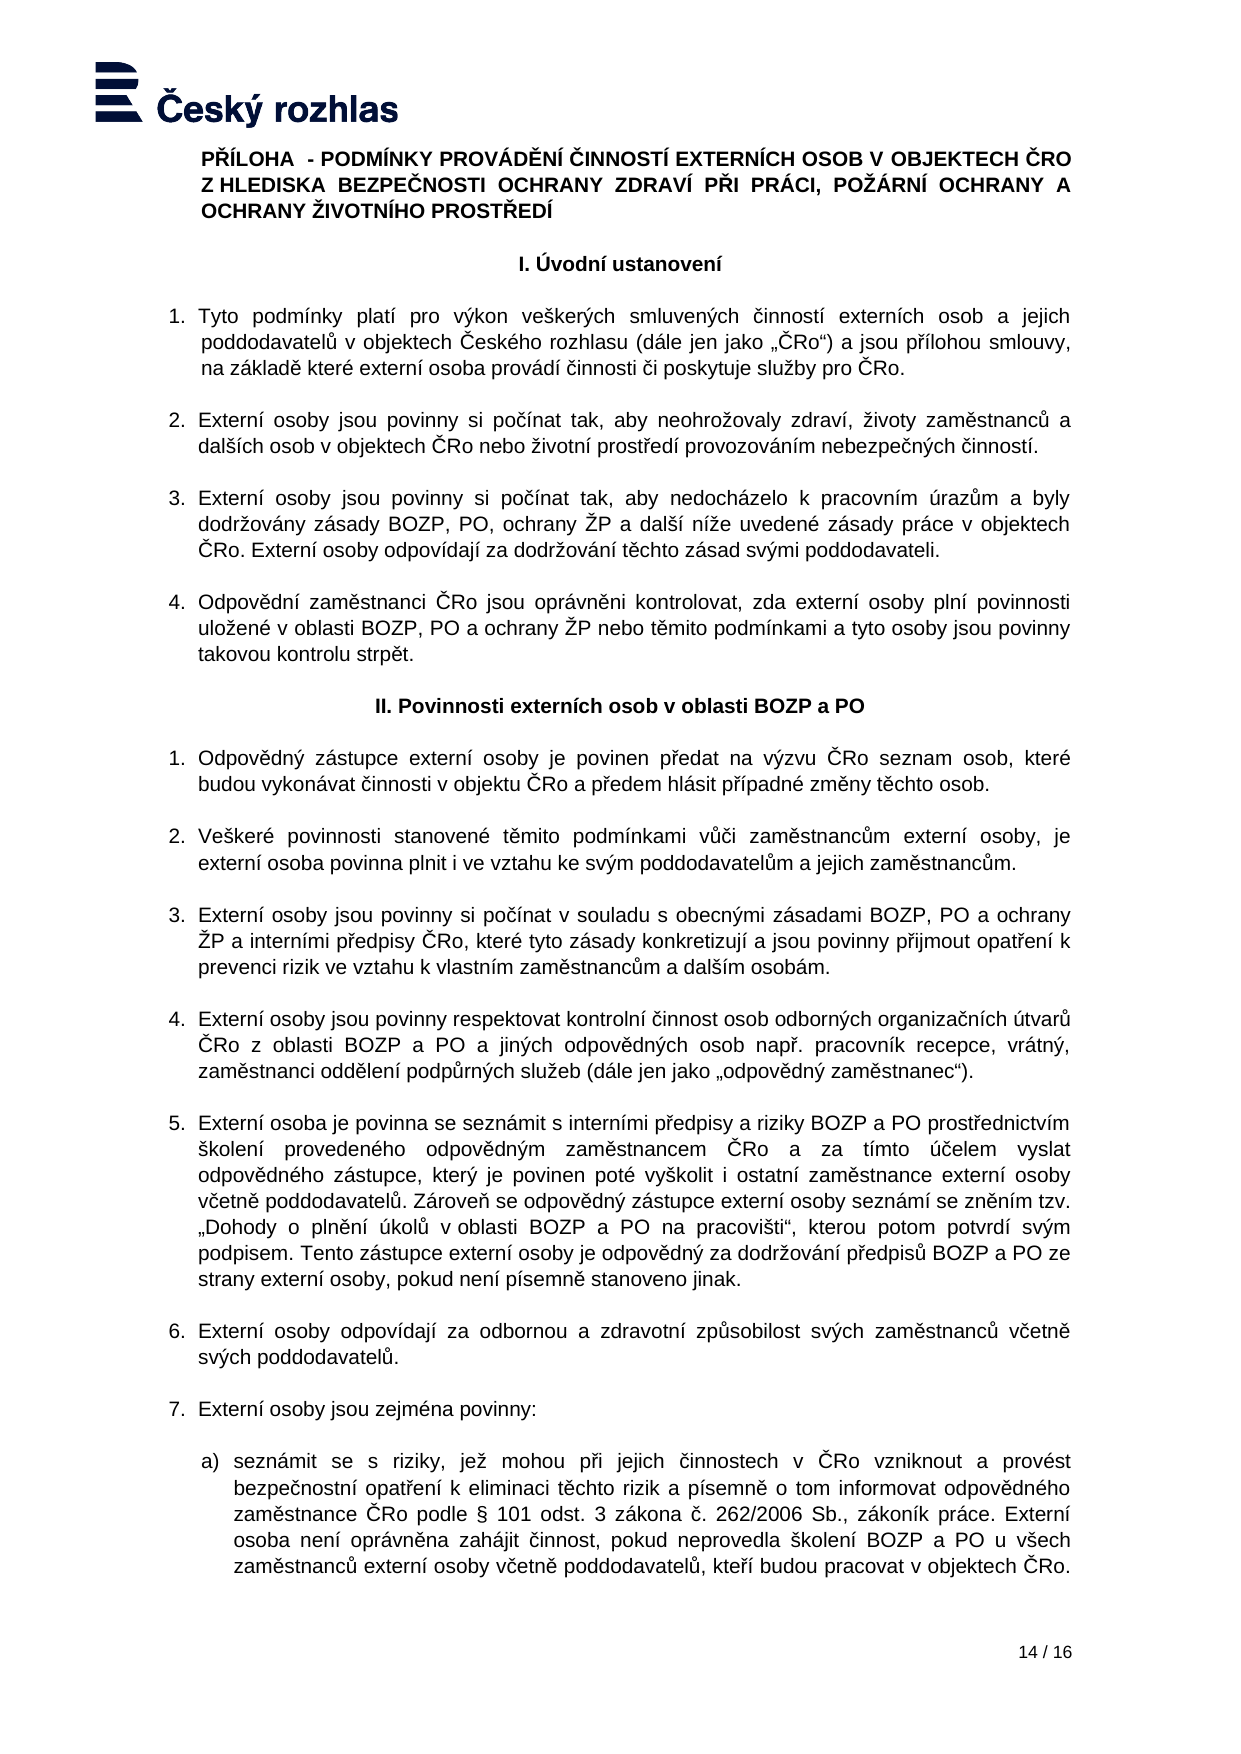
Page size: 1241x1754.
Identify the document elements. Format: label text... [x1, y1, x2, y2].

list Odpovědný zástupce externí osoby je povinen předat na výzvu ČRo seznam osob, které budou vykonávat činnosti v objektu ČRo a předem hlásit případné změny těchto osob. [168, 745, 1072, 797]
list PŘÍLOHA - PODMÍNKY PROVÁDĚNÍ ČINNOSTÍ EXTERNÍCH OSOB V OBJEKTECH ČRO Z HLEDISKA BEZPEČNOSTI OCHRANY ZDRAVÍ PŘI PRÁCI, POŽÁRNÍ OCHRANY A OCHRANY ŽIVOTNÍHO PROSTŘEDÍ [201, 146, 1072, 224]
list Externí osoby jsou zejména povinny: [168, 1396, 1072, 1422]
subtitle Úvodní ustanovení [168, 250, 1072, 276]
list Tyto podmínky platí pro výkon veškerých smluvených činností externích osob a jejich poddodavatelů v objektech Českého rozhlasu (dále jen jako „ČRo“) a jsou přílohou smlouvy, na základě které externí osoba provádí činnosti či poskytuje služby pro ČRo. [168, 302, 1072, 380]
list Externí osoba je povinna se seznámit s interními předpisy a riziky BOZP a PO prostřednictvím školení provedeného odpovědným zaměstnancem ČRo a za tímto účelem vyslat odpovědného zástupce, který je povinen poté vyškolit i ostatní zaměstnance externí osoby včetně poddodavatelů. Zároveň se odpovědný zástupce externí osoby seznámí se zněním tzv. „Dohody o plnění úkolů v oblasti BOZP a PO na pracovišti“, kterou potom potvrdí svým podpisem. Tento zástupce externí osoby je odpovědný za dodržování předpisů BOZP a PO ze strany externí osoby, pokud není písemně stanoveno jinak. [168, 1109, 1072, 1292]
list Externí osoby jsou povinny si počínat v souladu s obecnými zásadami BOZP, PO a ochrany ŽP a interními předpisy ČRo, které tyto zásady konkretizují a jsou povinny přijmout opatření k prevenci rizik ve vztahu k vlastním zaměstnancům a dalším osobám. [168, 901, 1072, 979]
list Odpovědní zaměstnanci ČRo jsou oprávněni kontrolovat, zda externí osoby plní povinnosti uložené v oblasti BOZP, PO a ochrany ŽP nebo těmito podmínkami a tyto osoby jsou povinny takovou kontrolu strpět. [168, 589, 1072, 667]
list Externí osoby jsou povinny si počínat tak, aby neohrožovaly zdraví, životy zaměstnanců a dalších osob v objektech ČRo nebo životní prostředí provozováním nebezpečných činností. [168, 406, 1072, 458]
subtitle Povinnosti externích osob v oblasti BOZP a PO [168, 693, 1072, 719]
list Externí osoby jsou povinny respektovat kontrolní činnost osob odborných organizačních útvarů ČRo z oblasti BOZP a PO a jiných odpovědných osob např. pracovník recepce, vrátný, zaměstnanci oddělení podpůrných služeb (dále jen jako „odpovědný zaměstnanec“). [168, 1005, 1072, 1083]
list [201, 1448, 1072, 1578]
list Externí osoby jsou povinny si počínat tak, aby nedocházelo k pracovním úrazům a byly dodržovány zásady BOZP, PO, ochrany ŽP a další níže uvedené zásady práce v objektech ČRo. Externí osoby odpovídají za dodržování těchto zásad svými poddodavateli. [168, 484, 1072, 563]
list Externí osoby odpovídají za odbornou a zdravotní způsobilost svých zaměstnanců včetně svých poddodavatelů. [168, 1318, 1072, 1370]
picture [95, 62, 398, 128]
list Veškeré povinnosti stanovené těmito podmínkami vůči zaměstnancům externí osoby, je externí osoba povinna plnit i ve vztahu ke svým poddodavatelům a jejich zaměstnancům. [168, 823, 1072, 875]
